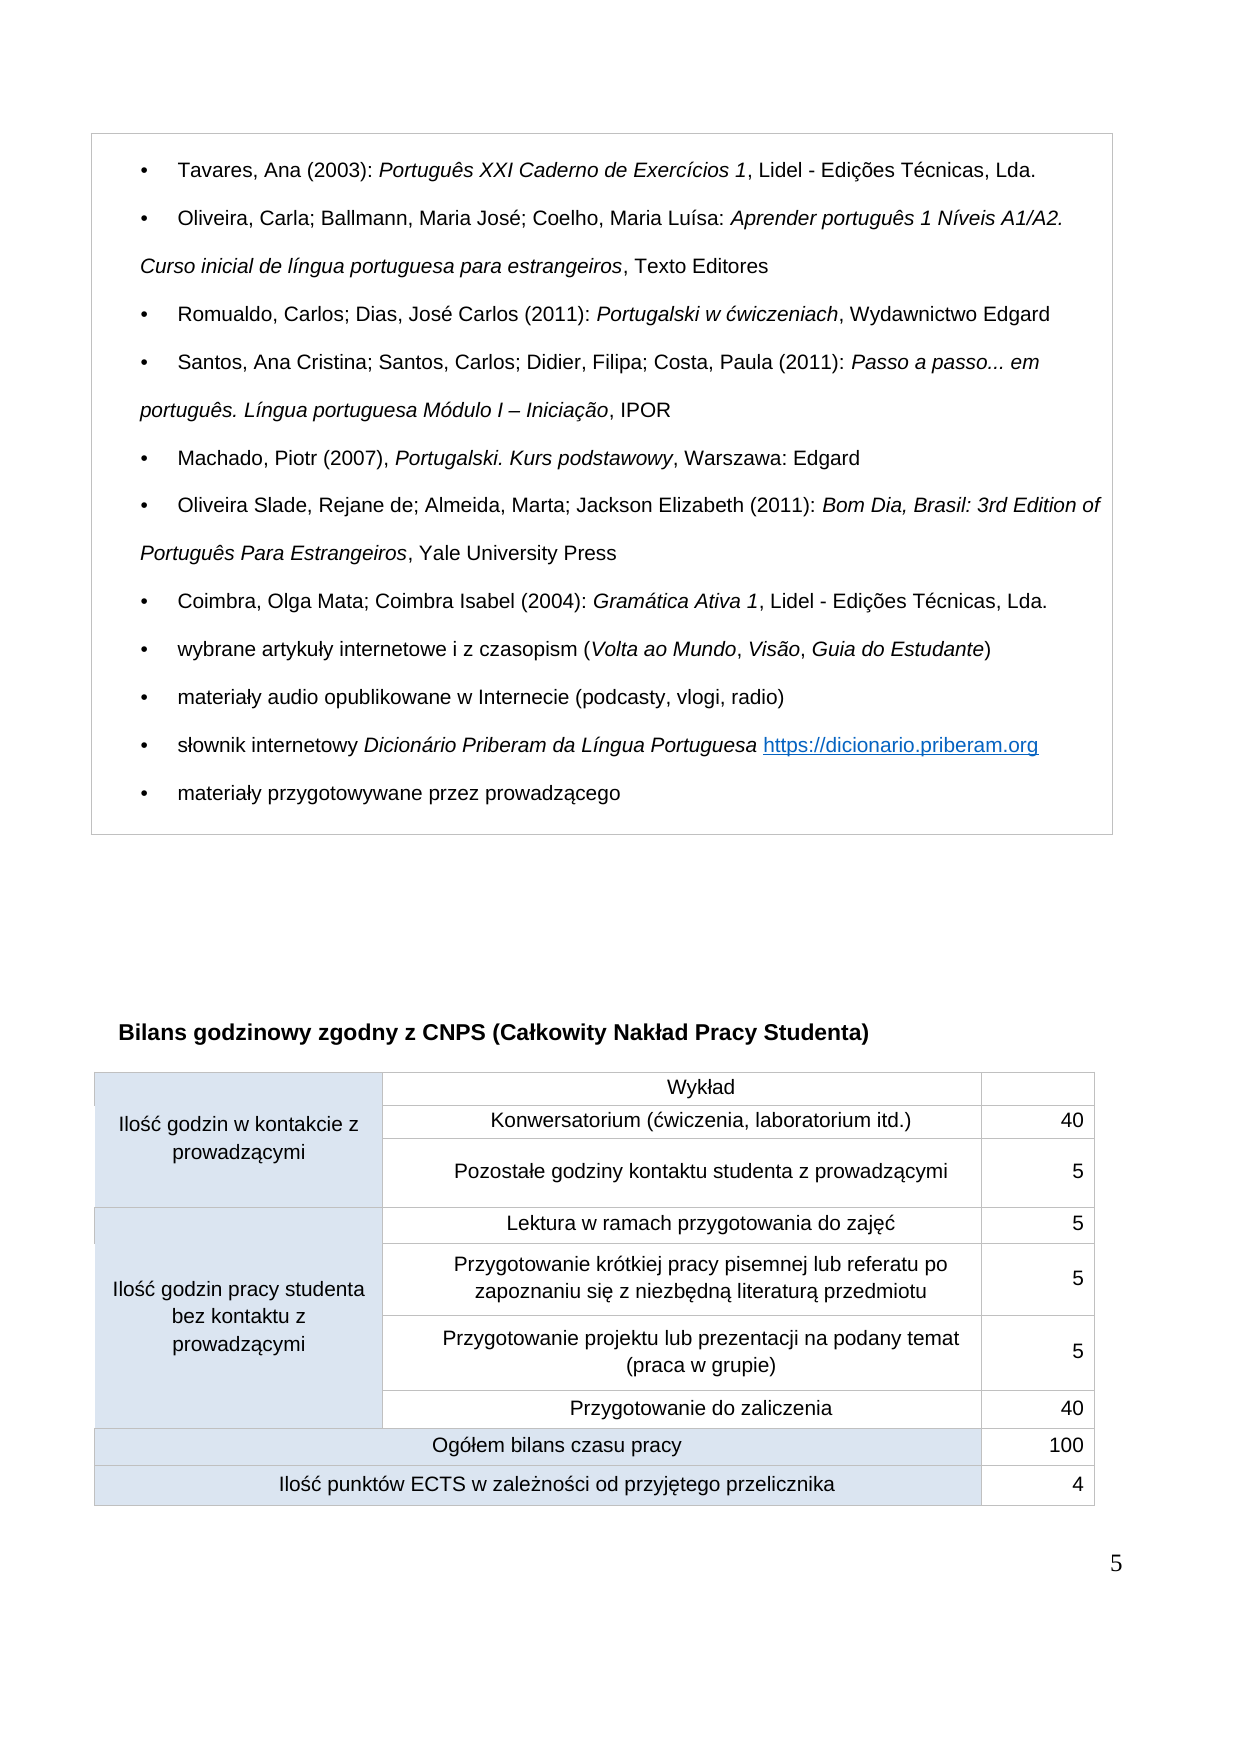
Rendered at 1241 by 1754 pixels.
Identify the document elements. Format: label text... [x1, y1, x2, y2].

table_cell Ilość punktów ECTS w zależności od przyjętego przelicznika [95, 1466, 981, 1505]
table_cell 100 [982, 1429, 1094, 1465]
table_cell 4 [982, 1466, 1094, 1505]
table_header Ilość godzin w kontakcie z prowadzącymi [95, 1073, 382, 1207]
table_cell 5 [982, 1208, 1094, 1242]
table_cell Przygotowanie do zaliczenia [383, 1391, 981, 1428]
table_cell 40 [982, 1391, 1094, 1428]
table_cell 5 [982, 1139, 1094, 1207]
table_header [982, 1073, 1094, 1105]
text Bilans godzinowy zgodny z CNPS (Całkowity Nakład Pracy Studenta) [118, 1019, 1122, 1045]
table_cell Pozostałe godziny kontaktu studenta z prowadzącymi [383, 1139, 981, 1207]
table_cell Przygotowanie krótkiej pracy pisemnej lub referatu po zapoznaniu się z niezbędną literaturą przedmiotu [383, 1244, 981, 1315]
table_cell 5 [982, 1316, 1094, 1390]
table_cell Przygotowanie projektu lub prezentacji na podany temat (praca w grupie) [383, 1316, 981, 1390]
table_cell Ogółem bilans czasu pracy [95, 1429, 981, 1465]
table_header Tavares, Ana (2003): Português XXI Caderno de Exercícios 1, Lidel - Edições Técnicas, Lda. Oliveira, Carla; Ballmann, Maria José; Coelho, Maria Luísa: Aprender português 1 Níveis A1/A2. Curso inicial de língua portuguesa para estrangeiros, Texto Editores Romualdo, Carlos; Dias, José Carlos (2011): Portugalski w ćwiczeniach, Wydawnictwo Edgard Santos, Ana Cristina; Santos, Carlos; Didier, Filipa; Costa, Paula (2011): Passo a passo... em português. Língua portuguesa Módulo I – Iniciação, IPOR Machado, Piotr (2007), Portugalski. Kurs podstawowy, Warszawa: Edgard Oliveira Slade, Rejane de; Almeida, Marta; Jackson Elizabeth (2011): Bom Dia, Brasil: 3rd Edition of Português Para Estrangeiros, Yale University Press Coimbra, Olga Mata; Coimbra Isabel (2004): Gramática Ativa 1, Lidel - Edições Técnicas, Lda. wybrane artykuły internetowe i z czasopism (Volta ao Mundo, Visão, Guia do Estudante) materiały audio opublikowane w Internecie (podcasty, vlogi, radio) słownik internetowy Dicionário Priberam da Língua Portuguesa https://dicionario.priberam.org materiały przygotowywane przez prowadzącego [92, 134, 1112, 833]
table_header Wykład [383, 1073, 981, 1105]
table_cell 40 [982, 1106, 1094, 1138]
table_cell 5 [982, 1244, 1094, 1315]
table_cell Lektura w ramach przygotowania do zajęć [383, 1208, 981, 1242]
table_cell Ilość godzin pracy studenta bez kontaktu z prowadzącymi [95, 1208, 382, 1428]
table_cell Konwersatorium (ćwiczenia, laboratorium itd.) [383, 1106, 981, 1138]
